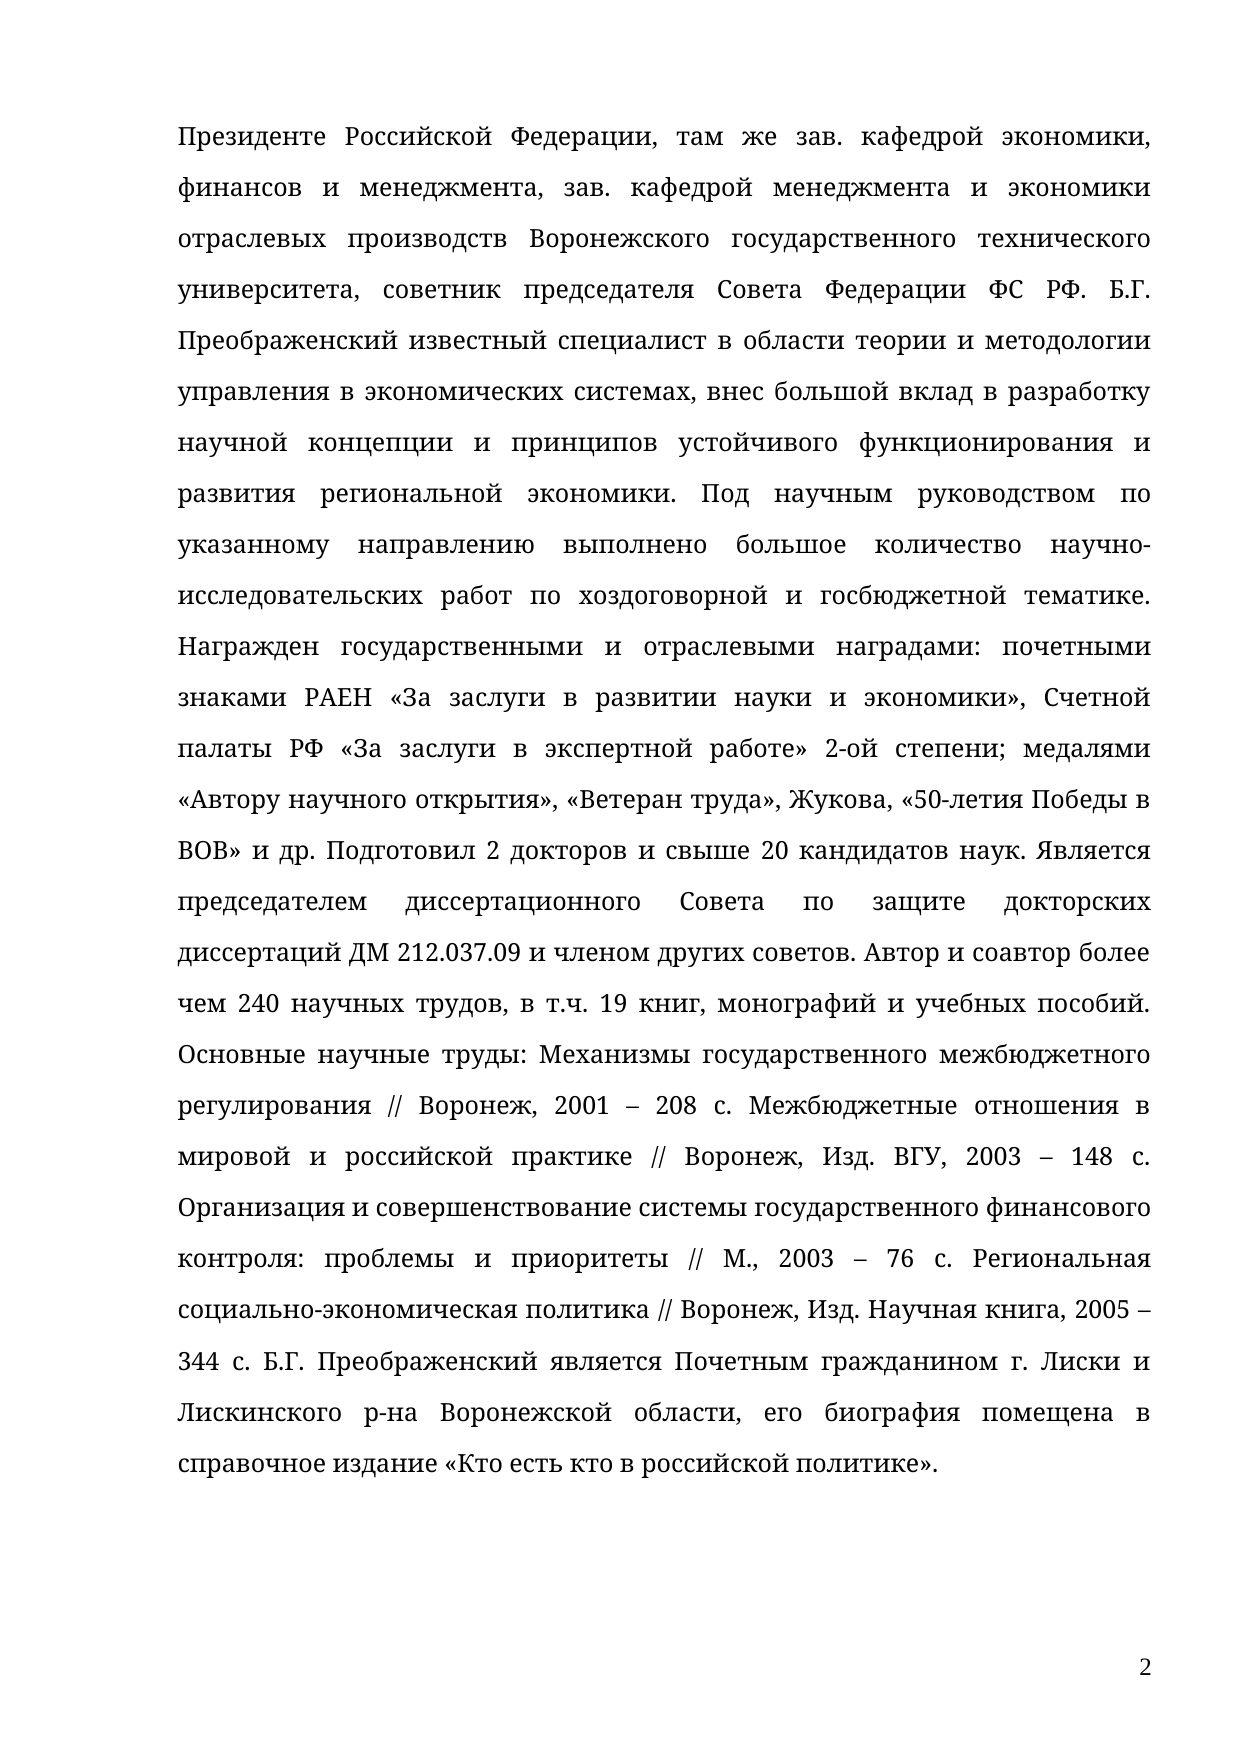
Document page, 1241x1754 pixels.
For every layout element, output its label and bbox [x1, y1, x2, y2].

text [177, 118, 1152, 1479]
